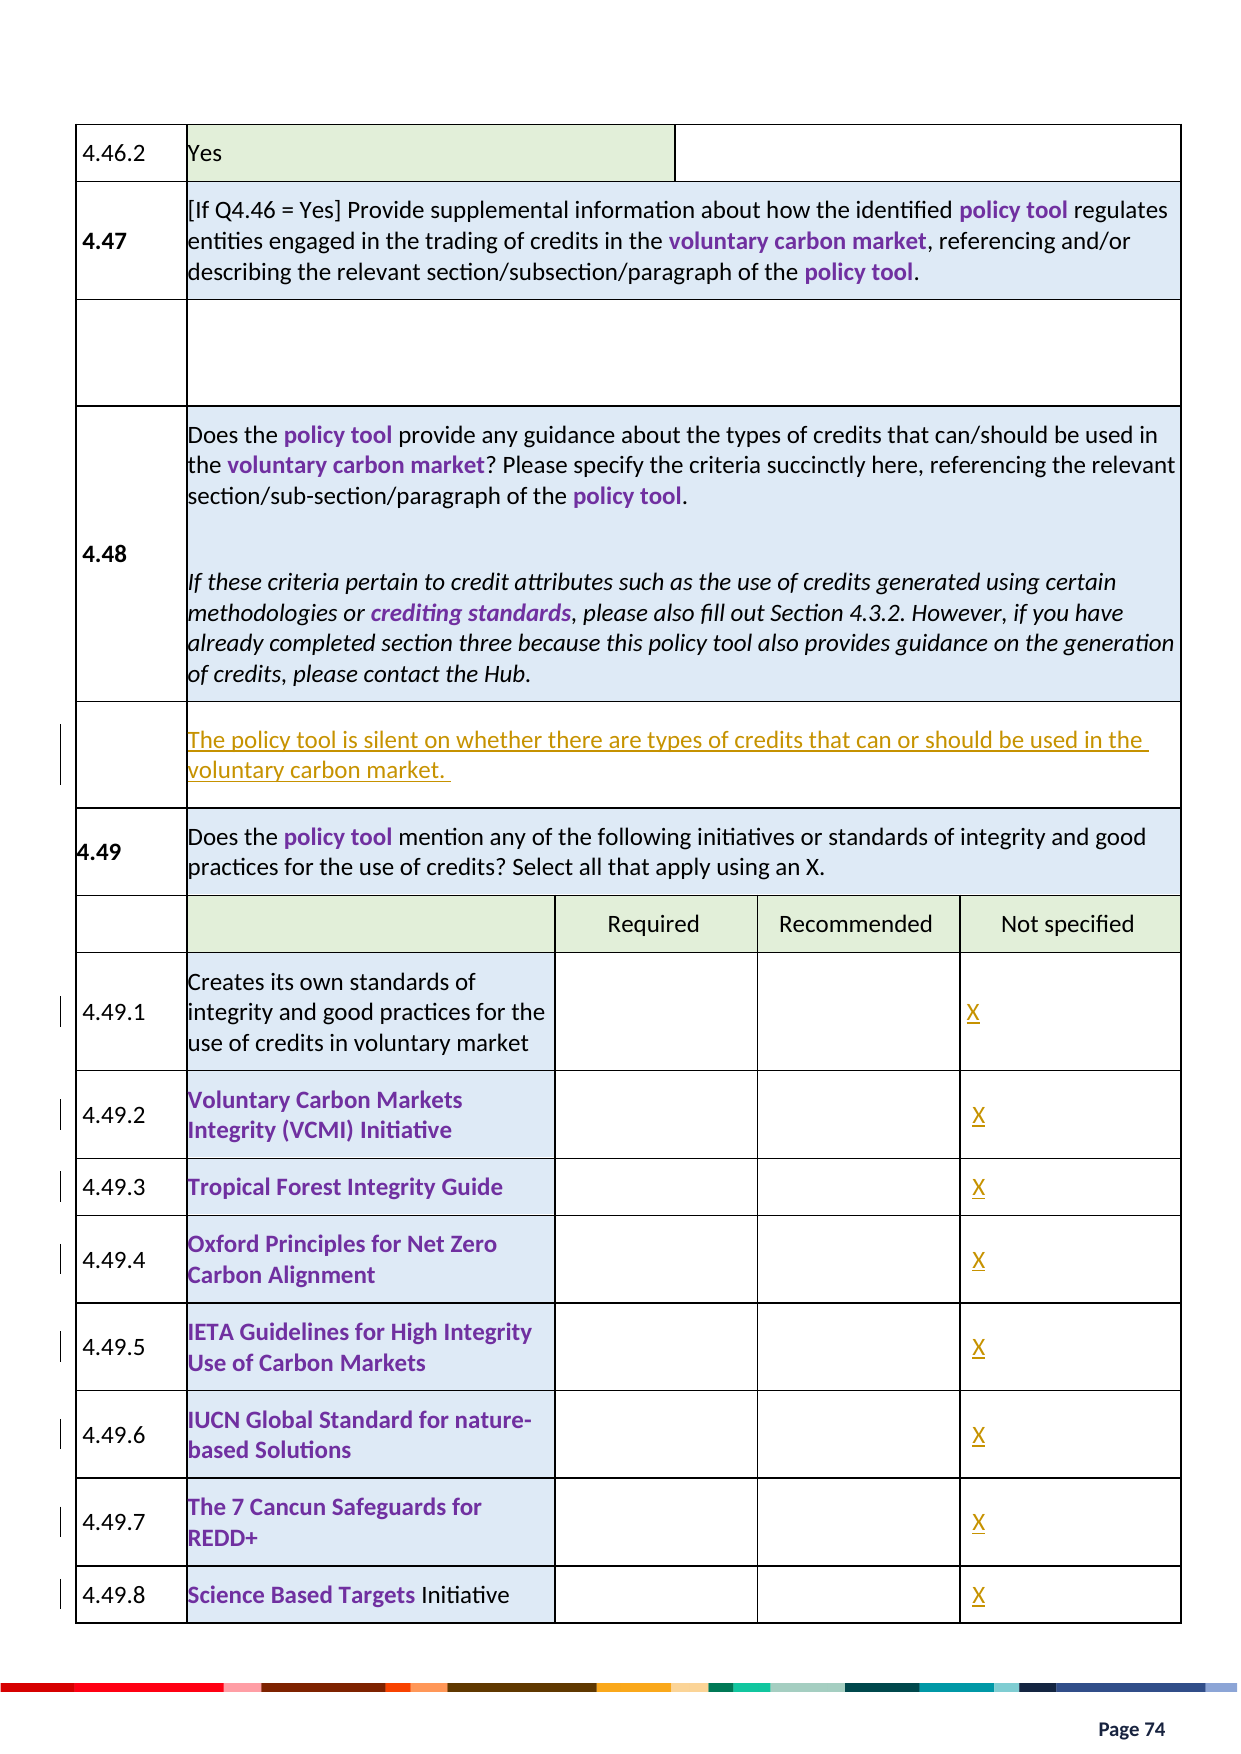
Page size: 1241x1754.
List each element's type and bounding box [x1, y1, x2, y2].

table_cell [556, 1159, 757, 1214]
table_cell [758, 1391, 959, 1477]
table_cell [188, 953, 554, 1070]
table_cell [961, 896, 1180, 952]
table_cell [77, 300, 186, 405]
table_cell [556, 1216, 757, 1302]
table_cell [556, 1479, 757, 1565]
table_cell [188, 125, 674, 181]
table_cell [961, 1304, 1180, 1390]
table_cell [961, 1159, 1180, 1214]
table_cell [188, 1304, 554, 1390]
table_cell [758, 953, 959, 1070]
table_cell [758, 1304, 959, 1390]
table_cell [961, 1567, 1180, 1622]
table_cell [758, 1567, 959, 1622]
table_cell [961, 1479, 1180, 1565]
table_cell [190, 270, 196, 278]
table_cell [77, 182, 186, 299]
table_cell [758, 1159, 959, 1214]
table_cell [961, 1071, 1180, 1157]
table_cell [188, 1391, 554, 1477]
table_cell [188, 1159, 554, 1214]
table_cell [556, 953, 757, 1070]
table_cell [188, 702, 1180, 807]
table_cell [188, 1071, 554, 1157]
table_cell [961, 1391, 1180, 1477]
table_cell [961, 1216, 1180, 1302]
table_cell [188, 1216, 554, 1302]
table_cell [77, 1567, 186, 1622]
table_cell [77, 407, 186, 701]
picture [0, 1683, 1236, 1692]
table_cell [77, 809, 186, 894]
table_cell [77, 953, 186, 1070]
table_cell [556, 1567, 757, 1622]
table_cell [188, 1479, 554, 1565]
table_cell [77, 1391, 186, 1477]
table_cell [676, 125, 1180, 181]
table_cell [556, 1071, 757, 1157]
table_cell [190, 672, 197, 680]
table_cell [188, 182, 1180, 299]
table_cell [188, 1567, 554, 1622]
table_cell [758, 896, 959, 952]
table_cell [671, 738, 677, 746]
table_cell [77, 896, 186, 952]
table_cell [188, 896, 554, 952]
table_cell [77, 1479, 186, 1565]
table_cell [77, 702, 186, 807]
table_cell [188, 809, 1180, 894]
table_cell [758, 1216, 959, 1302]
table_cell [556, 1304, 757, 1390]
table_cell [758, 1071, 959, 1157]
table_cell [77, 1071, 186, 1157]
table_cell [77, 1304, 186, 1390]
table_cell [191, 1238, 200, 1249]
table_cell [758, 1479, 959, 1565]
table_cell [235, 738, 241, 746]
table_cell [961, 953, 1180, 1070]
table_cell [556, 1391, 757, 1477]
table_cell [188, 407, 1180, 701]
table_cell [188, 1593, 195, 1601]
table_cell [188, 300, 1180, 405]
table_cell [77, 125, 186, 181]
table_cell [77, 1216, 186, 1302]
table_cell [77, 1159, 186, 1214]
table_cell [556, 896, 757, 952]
